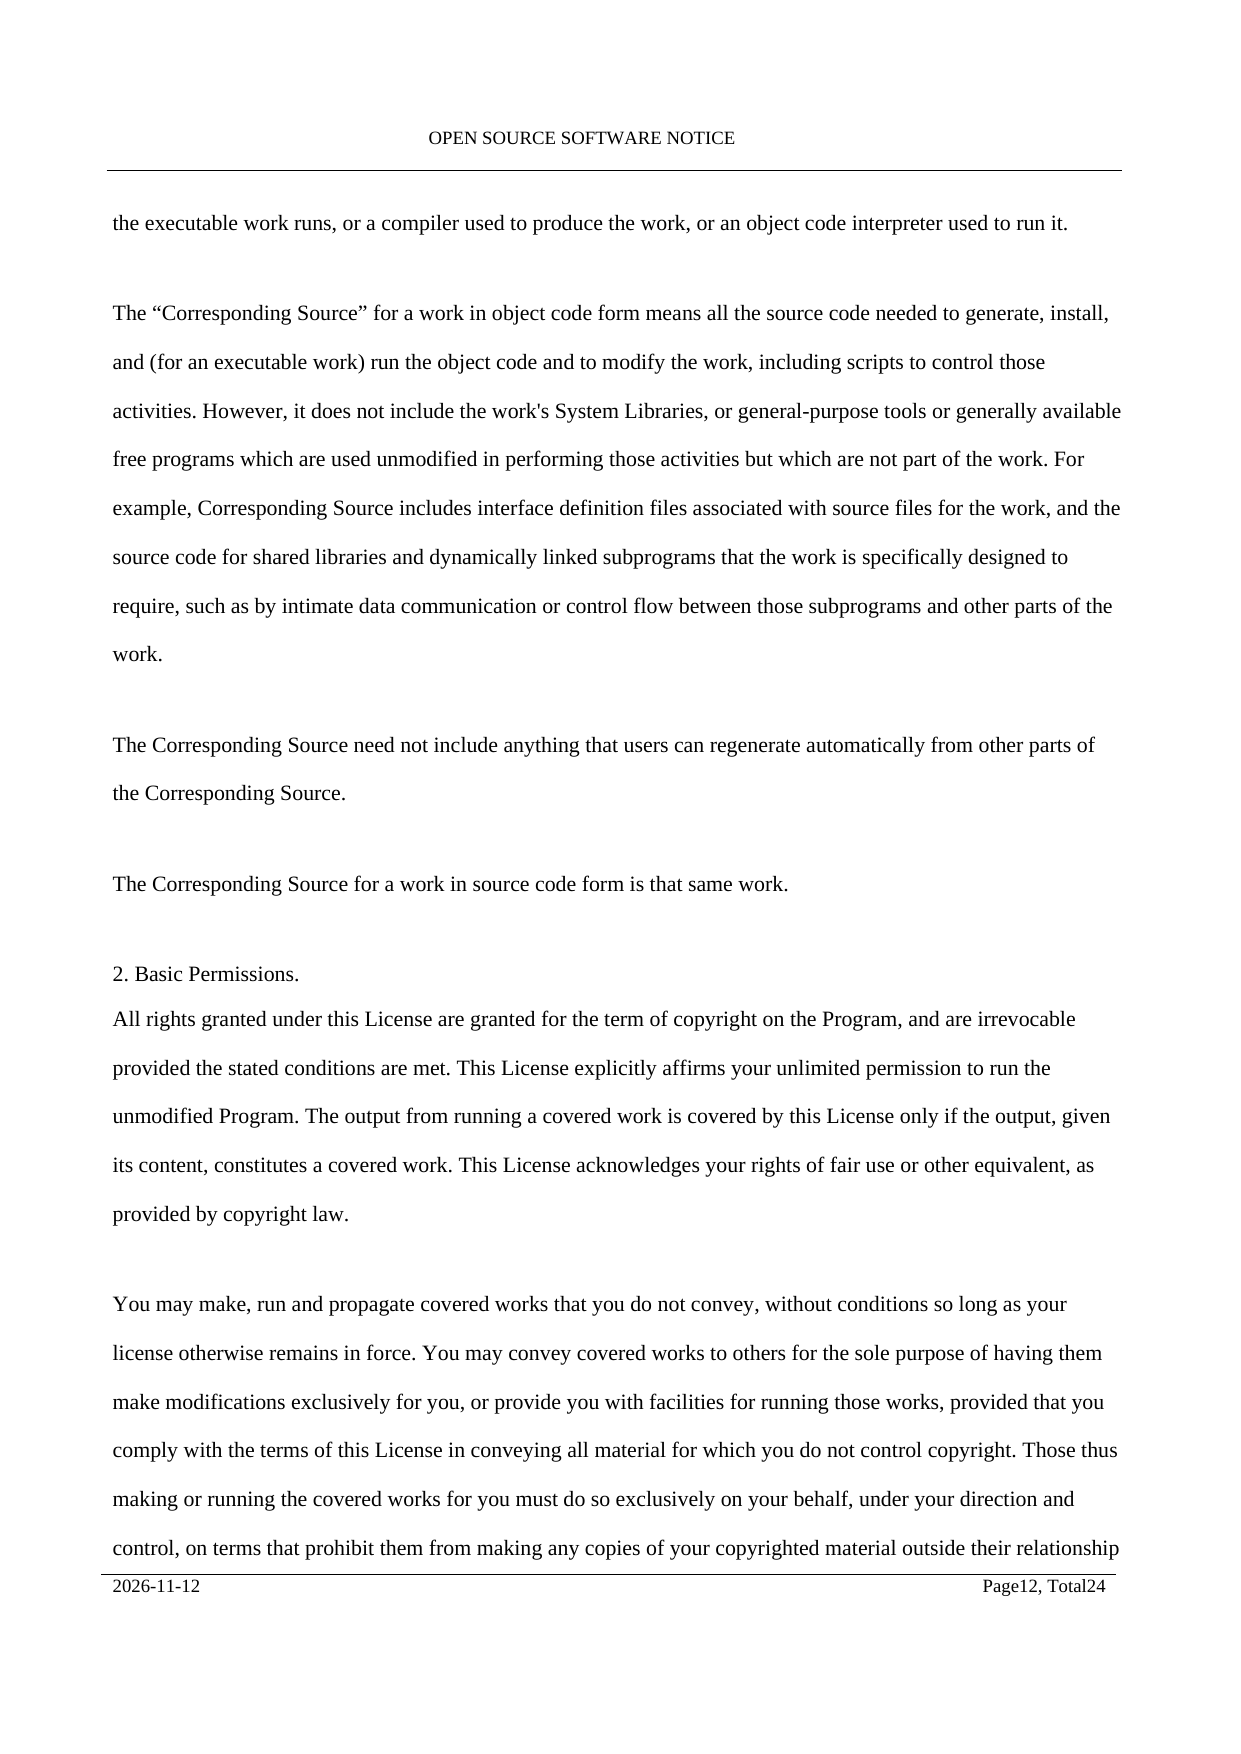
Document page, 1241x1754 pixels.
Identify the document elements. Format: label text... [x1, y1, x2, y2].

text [112, 1287, 1128, 1564]
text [112, 206, 1128, 239]
text The Corresponding Source for a work in source code form is that same work. [112, 867, 1128, 899]
text The Corresponding Source need not include anything that users can regenerate automatically from other parts of the Corresponding Source. [112, 728, 1128, 809]
text All rights granted under this License are granted for the term of copyright on the Program, and are irrevocable provided the stated conditions are met. This License explicitly affirms your unlimited permission to run the unmodified Program. The output from running a covered work is covered by this License only if the output, given its content, constitutes a covered work. This License acknowledges your rights of fair use or other equivalent, as provided by copyright law. [112, 1002, 1128, 1230]
text The “Corresponding Source” for a work in object code form means all the source code needed to generate, install, and (for an executable work) run the object code and to modify the work, including scripts to control those activities. However, it does not include the work's System Libraries, or general-purpose tools or generally available free programs which are used unmodified in performing those activities but which are not part of the work. For example, Corresponding Source includes interface definition files associated with source files for the work, and the source code for shared libraries and dynamically linked subprograms that the work is specifically designed to require, such as by intimate data communication or control flow between those subprograms and other parts of the work. [112, 297, 1128, 670]
text 2. Basic Permissions. [112, 957, 1128, 990]
